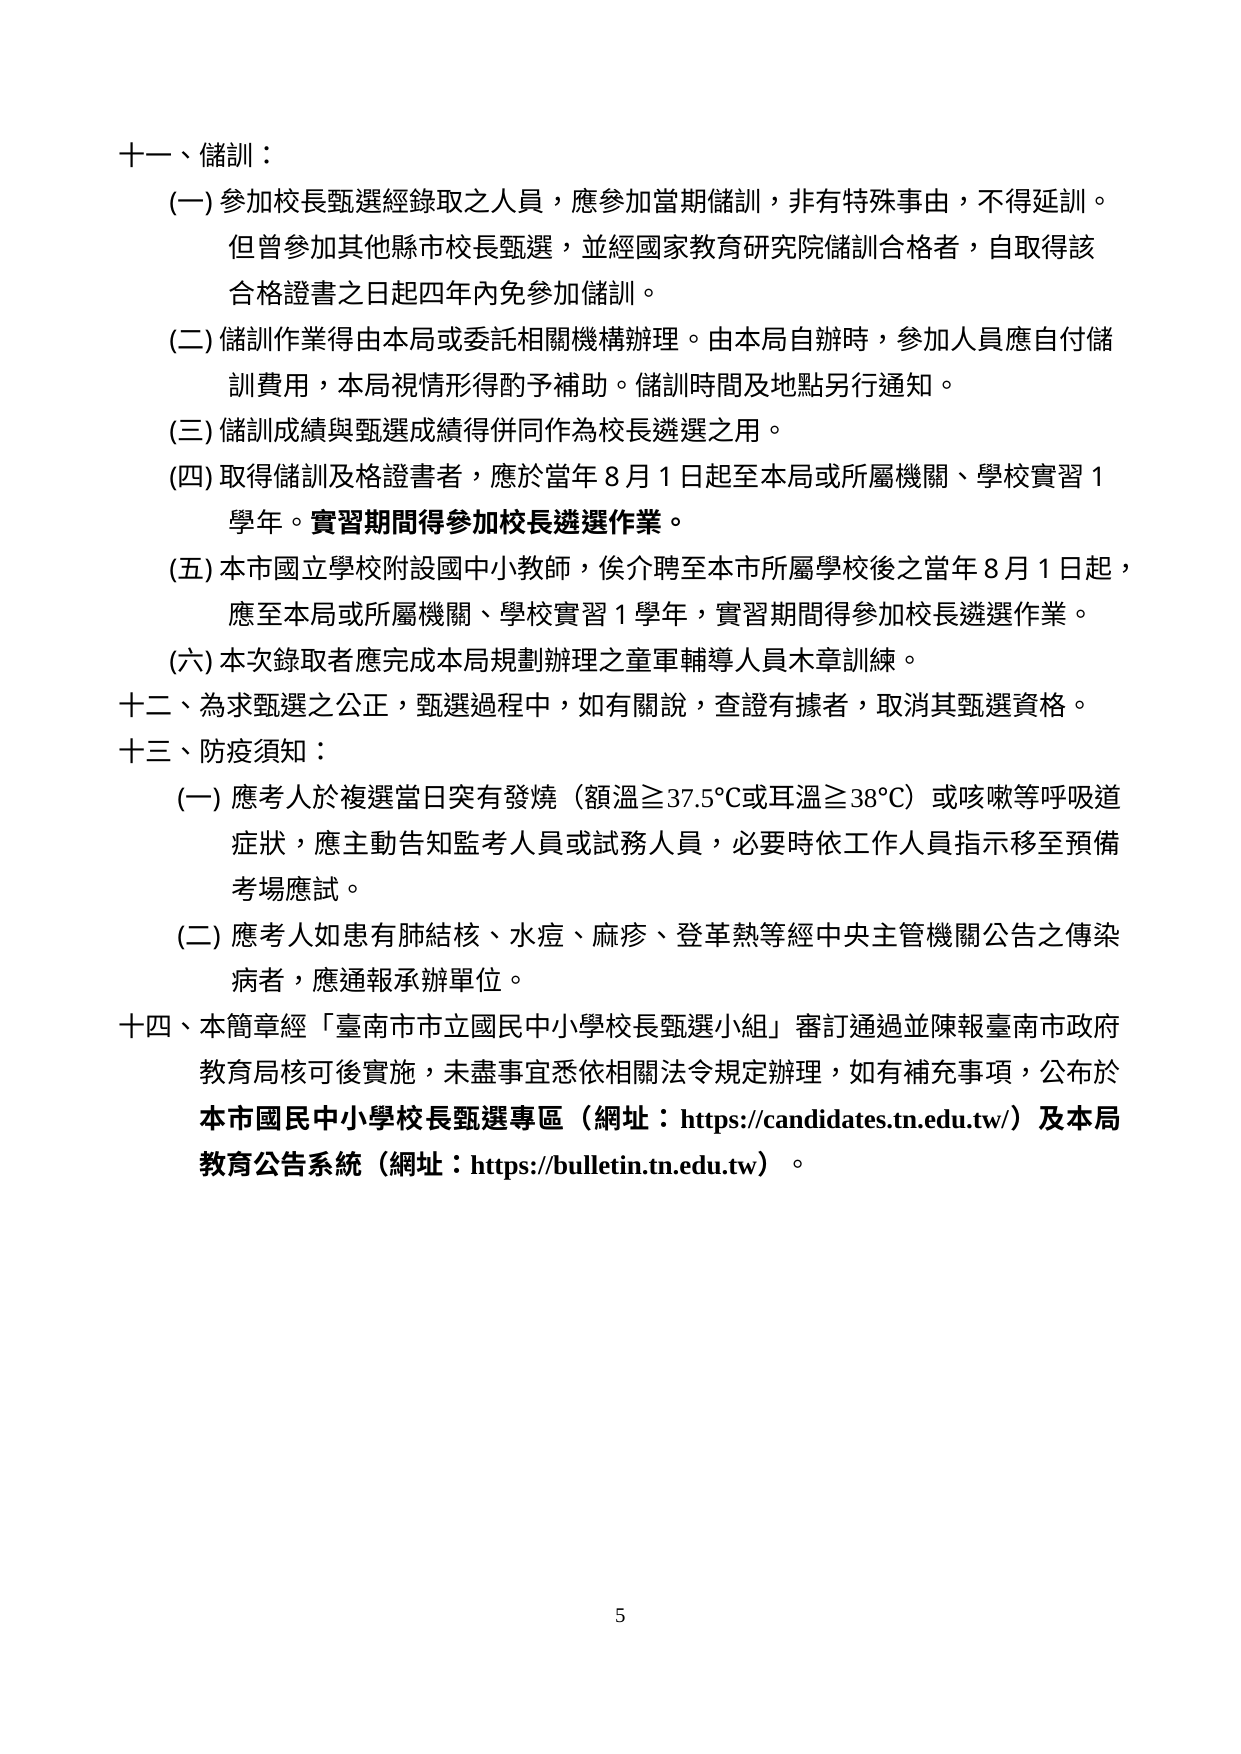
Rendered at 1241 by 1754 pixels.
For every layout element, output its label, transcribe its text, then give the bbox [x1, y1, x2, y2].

text 十三、防疫須知： [118, 725, 1122, 771]
text (三) 儲訓成績與甄選成績得併同作為校長遴選之用。 [169, 404, 1122, 450]
text (五) 本市國立學校附設國中小教師，俟介聘至本市所屬學校後之當年8月1日起，應至本局或所屬機關、學校實習1學年，實習期間得參加校長遴選作業。 [169, 542, 1122, 633]
list 應考人於複選當日突有發燒（額溫≧37.5℃或耳溫≧38℃）或咳嗽等呼吸道症狀，應主動告知監考人員或試務人員，必要時依工作人員指示移至預備考場應試。 [177, 771, 1122, 908]
list 應考人如患有肺結核、水痘、麻疹、登革熱等經中央主管機關公告之傳染病者，應通報承辦單位。 [177, 908, 1122, 1000]
text 十二、為求甄選之公正，甄選過程中，如有關說，查證有據者，取消其甄選資格。 [118, 679, 1122, 725]
text (一) 參加校長甄選經錄取之人員，應參加當期儲訓，非有特殊事由，不得延訓。但曾參加其他縣市校長甄選，並經國家教育研究院儲訓合格者，自取得該合格證書之日起四年內免參加儲訓。 [169, 175, 1122, 312]
text 十四、本簡章經「臺南市市立國民中小學校長甄選小組」審訂通過並陳報臺南市政府教育局核可後實施，未盡事宜悉依相關法令規定辦理，如有補充事項，公布於本市國民中小學校長甄選專區（網址：https://candidates.tn.edu.tw/）及本局教育公告系統（網址：https://bulletin.tn.edu.tw）。 [118, 1000, 1122, 1183]
text 十一、儲訓： [118, 129, 1122, 175]
text (六) 本次錄取者應完成本局規劃辦理之童軍輔導人員木章訓練。 [169, 633, 1122, 679]
text (二) 儲訓作業得由本局或委託相關機構辦理。由本局自辦時，參加人員應自付儲訓費用，本局視情形得酌予補助。儲訓時間及地點另行通知。 [169, 312, 1122, 404]
text (四) 取得儲訓及格證書者，應於當年8月1日起至本局或所屬機關、學校實習1學年。實習期間得參加校長遴選作業。 [169, 450, 1122, 542]
